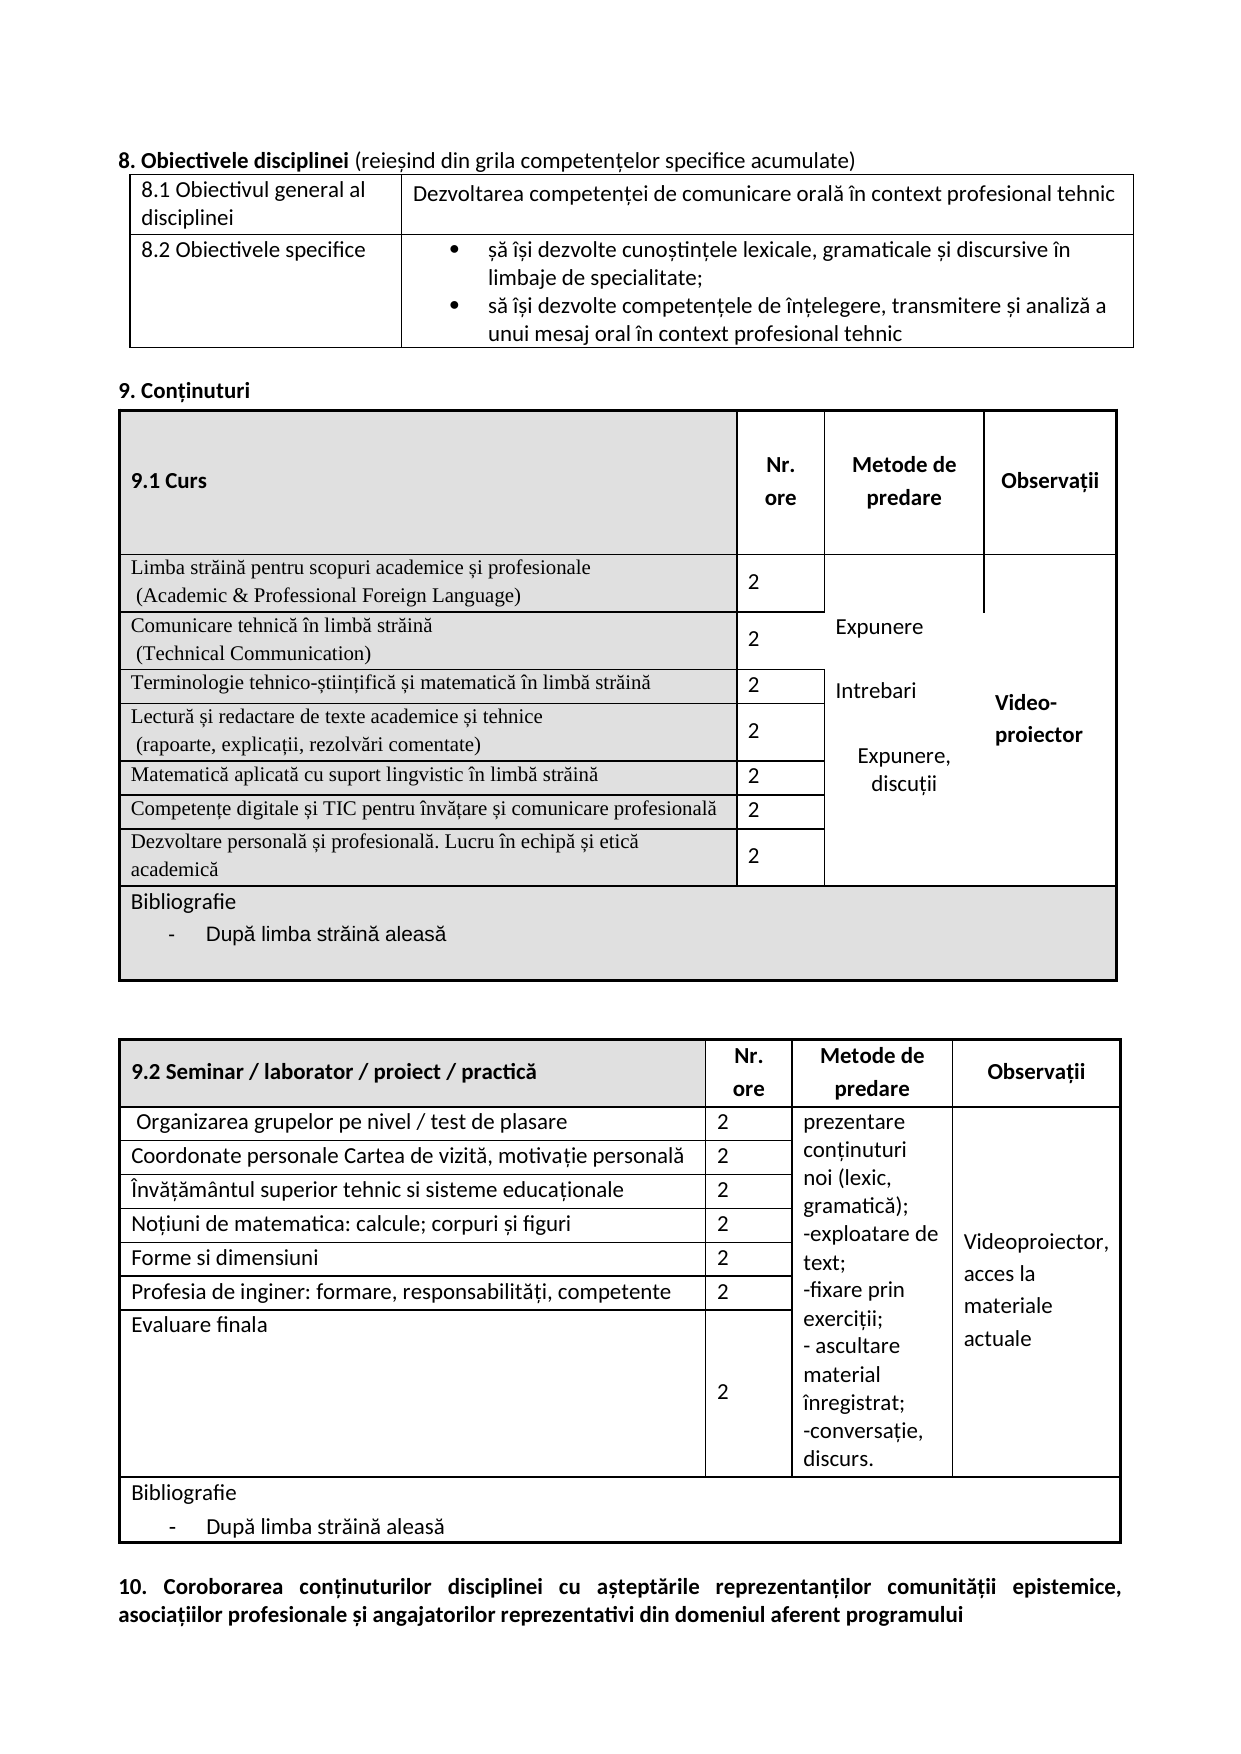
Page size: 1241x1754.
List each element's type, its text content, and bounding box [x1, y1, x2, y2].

table_cell 2 [706, 1108, 791, 1140]
text 8. Obiectivele disciplinei (reieșind din grila competențelor specifice acumulate) [118, 146, 1122, 174]
table_cell prezentare conținuturi noi (lexic, gramatică); -exploatare de text; -fixare prin exerciții; - ascultare material înregistrat; -conversaţie, discurs. [793, 1108, 952, 1476]
table_cell 2 [706, 1209, 791, 1241]
table_cell 2 [738, 555, 824, 611]
table_cell 2 [706, 1277, 791, 1309]
table_cell Competențe digitale și TIC pentru învățare și comunicare profesională [121, 796, 736, 828]
table_cell 2 [738, 670, 824, 703]
table_header Nr. ore [706, 1041, 791, 1106]
table_cell Coordonate personale Cartea de vizită, motivație personală [121, 1141, 705, 1174]
table_header Metode de predare [793, 1041, 952, 1106]
table_cell Videoproiector, acces la materiale actuale [953, 1108, 1119, 1476]
table_cell Limba străină pentru scopuri academice și profesionale (Academic & Professional Foreign Language) [121, 555, 736, 611]
table_cell Organizarea grupelor pe nivel / test de plasare [121, 1108, 705, 1140]
table_cell 2 [738, 613, 824, 669]
table_cell 2 [706, 1311, 791, 1476]
table_cell Lectură și redactare de texte academice și tehnice (rapoarte, explicații, rezolvări comentate) [121, 704, 736, 760]
table_cell Video-proiector [984, 555, 1115, 885]
table_cell șă își dezvolte cunoştinţele lexicale, gramaticale şi discursive în limbaje de specialitate; să își dezvolte competențele de înțelegere, transmitere și analiză a unui mesaj oral în context profesional tehnic [402, 235, 1133, 347]
table_cell Profesia de inginer: formare, responsabilități, competente [121, 1277, 705, 1309]
table_header 8.1 Obiectivul general al disciplinei [131, 175, 401, 234]
table_header Observații [953, 1041, 1119, 1106]
table_cell 2 [738, 796, 824, 828]
table_header Metode de predare [825, 412, 983, 554]
table_cell Noțiuni de matematica: calcule; corpuri și figuri [121, 1209, 705, 1241]
table_cell Forme si dimensiuni [121, 1243, 705, 1275]
table_cell 2 [706, 1175, 791, 1207]
table_header Observații [985, 412, 1115, 554]
table_cell Evaluare finala [121, 1311, 705, 1476]
table_header Nr. ore [738, 412, 824, 554]
table_cell Matematică aplicată cu suport lingvistic în limbă străină [121, 762, 736, 794]
table_cell 2 [706, 1243, 791, 1275]
text 10. Coroborarea conţinuturilor disciplinei cu aşteptările reprezentanţilor comunităţii epistemice, asociaţiilor profesionale şi angajatorilor reprezentativi din domeniul aferent programului [118, 1572, 1122, 1628]
table_cell Expunere Intrebari Expunere, discuţii [824, 555, 984, 885]
table_cell Comunicare tehnică în limbă străină (Technical Communication) [121, 613, 736, 669]
table_cell 2 [706, 1141, 791, 1174]
text 9. Conținuturi [118, 376, 1122, 404]
table_cell 2 [738, 704, 824, 760]
table_cell Terminologie tehnico-științifică și matematică în limbă străină [121, 670, 736, 703]
table_header 9.2 Seminar / laborator / proiect / practică [121, 1041, 705, 1106]
table_header Dezvoltarea competenței de comunicare orală în context profesional tehnic [402, 175, 1133, 234]
table_cell Bibliografie După limba străină aleasă [121, 1478, 1119, 1541]
table_cell 2 [738, 762, 824, 794]
table_cell Dezvoltare personală și profesională. Lucru în echipă și etică academică [121, 830, 736, 885]
table_cell 2 [738, 830, 824, 885]
table_cell 8.2 Obiectivele specifice [131, 235, 401, 347]
table_cell Învățământul superior tehnic si sisteme educaționale [121, 1175, 705, 1207]
table_cell Bibliografie După limba străină aleasă [121, 887, 1115, 979]
table_header 9.1 Curs [121, 412, 736, 554]
